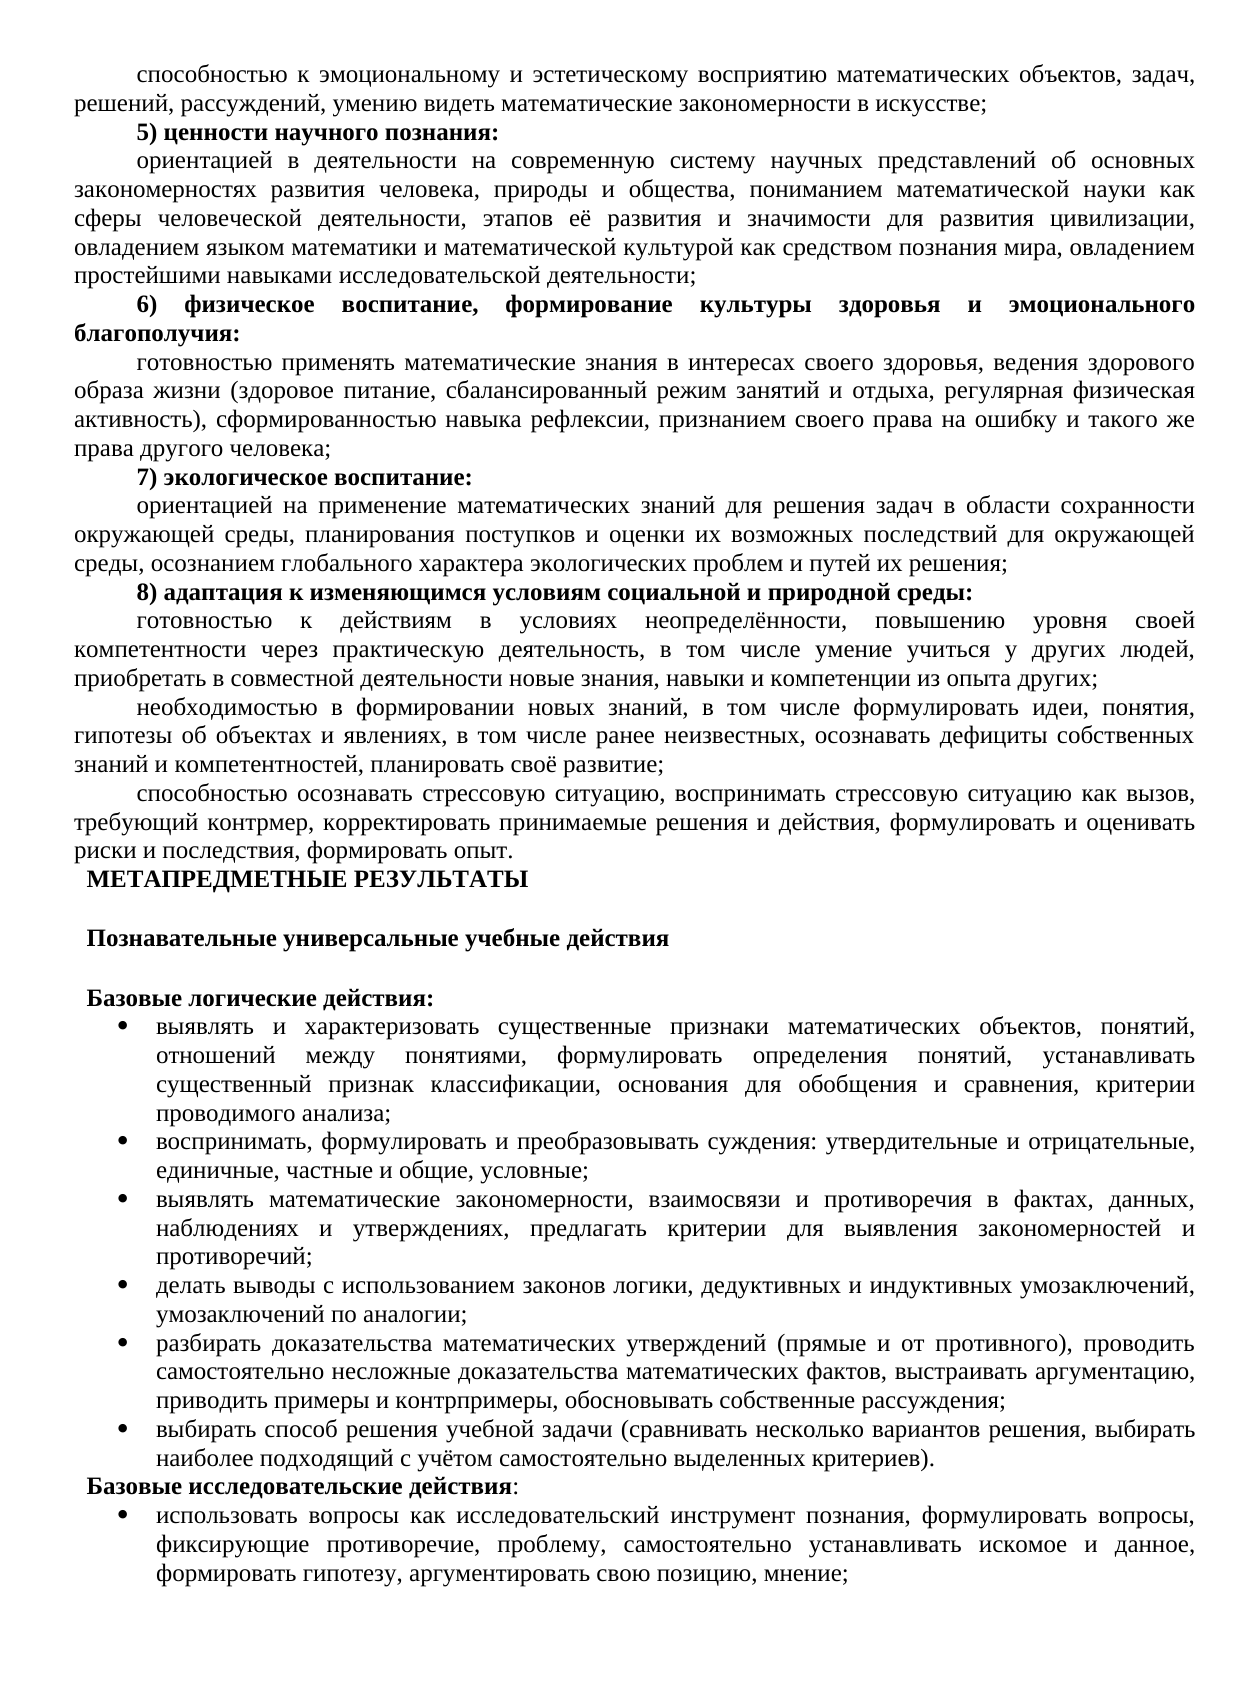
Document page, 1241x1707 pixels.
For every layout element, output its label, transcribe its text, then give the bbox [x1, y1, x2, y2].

list разбирать доказательства математических утверждений (прямые и от противного), проводить самостоятельно несложные доказательства математических фактов, выстраивать аргументацию, приводить примеры и контрпримеры, обосновывать собственные рассуждения; [118, 1328, 1196, 1414]
text готовностью применять математические знания в интересах своего здоровья, ведения здорового образа жизни (здоровое питание, сбалансированный режим занятий и отдыха, регулярная физическая активность), сформированностью навыка рефлексии, признанием своего права на ошибку и такого же права другого человека; [74, 347, 1196, 462]
text 7) экологическое воспитание: [74, 462, 1196, 490]
list выбирать способ решения учебной задачи (сравнивать несколько вариантов решения, выбирать наиболее подходящий с учётом самостоятельно выделенных критериев). [118, 1414, 1196, 1471]
text ориентацией в деятельности на современную систему научных представлений об основных закономерностях развития человека, природы и общества, пониманием математической науки как сферы человеческой деятельности, этапов её развития и значимости для развития цивилизации, овладением языком математики и математической культурой как средством познания мира, овладением простейшими навыками исследовательской деятельности; [74, 145, 1196, 289]
list делать выводы с использованием законов логики, дедуктивных и индуктивных умозаключений, умозаключений по аналогии; [118, 1270, 1196, 1328]
text Базовые исследовательские действия: [86, 1471, 1196, 1500]
text ориентацией на применение математических знаний для решения задач в области сохранности окружающей среды, планирования поступков и оценки их возможных последствий для окружающей среды, осознанием глобального характера экологических проблем и путей их решения; [74, 490, 1196, 577]
text способностью осознавать стрессовую ситуацию, воспринимать стрессовую ситуацию как вызов, требующий контрмер, корректировать принимаемые решения и действия, формулировать и оценивать риски и последствия, формировать опыт. [74, 778, 1196, 864]
text необходимостью в формировании новых знаний, в том числе формулировать идеи, понятия, гипотезы об объектах и явлениях, в том числе ранее неизвестных, осознавать дефициты собственных знаний и компетентностей, планировать своё развитие; [74, 692, 1196, 778]
text готовностью к действиям в условиях неопределённости, повышению уровня своей компетентности через практическую деятельность, в том числе умение учиться у других людей, приобретать в совместной деятельности новые знания, навыки и компетенции из опыта других; [74, 605, 1196, 692]
text 6) физическое воспитание, формирование культуры здоровья и эмоционального благополучия: [74, 289, 1196, 347]
list выявлять математические закономерности, взаимосвязи и противоречия в фактах, данных, наблюдениях и утверждениях, предлагать критерии для выявления закономерностей и противоречий; [118, 1184, 1196, 1270]
list воспринимать, формулировать и преобразовывать суждения: утвердительные и отрицательные, единичные, частные и общие, условные; [118, 1126, 1196, 1184]
text 8) адаптация к изменяющимся условиям социальной и природной среды: [74, 577, 1196, 605]
text способностью к эмоциональному и эстетическому восприятию математических объектов, задач, решений, рассуждений, умению видеть математические закономерности в искусстве; [74, 59, 1196, 117]
list выявлять и характеризовать существенные признаки математических объектов, понятий, отношений между понятиями, формулировать определения понятий, устанавливать существенный признак классификации, основания для обобщения и сравнения, критерии проводимого анализа; [118, 1011, 1196, 1126]
text 5) ценности научного познания: [74, 117, 1196, 145]
text МЕТАПРЕДМЕТНЫЕ РЕЗУЛЬТАТЫ [86, 864, 1196, 893]
text Базовые логические действия: [86, 983, 1196, 1011]
list использовать вопросы как исследовательский инструмент познания, формулировать вопросы, фиксирующие противоречие, проблему, самостоятельно устанавливать искомое и данное, формировать гипотезу, аргументировать свою позицию, мнение; [118, 1500, 1196, 1586]
text Познавательные универсальные учебные действия [86, 923, 1196, 952]
